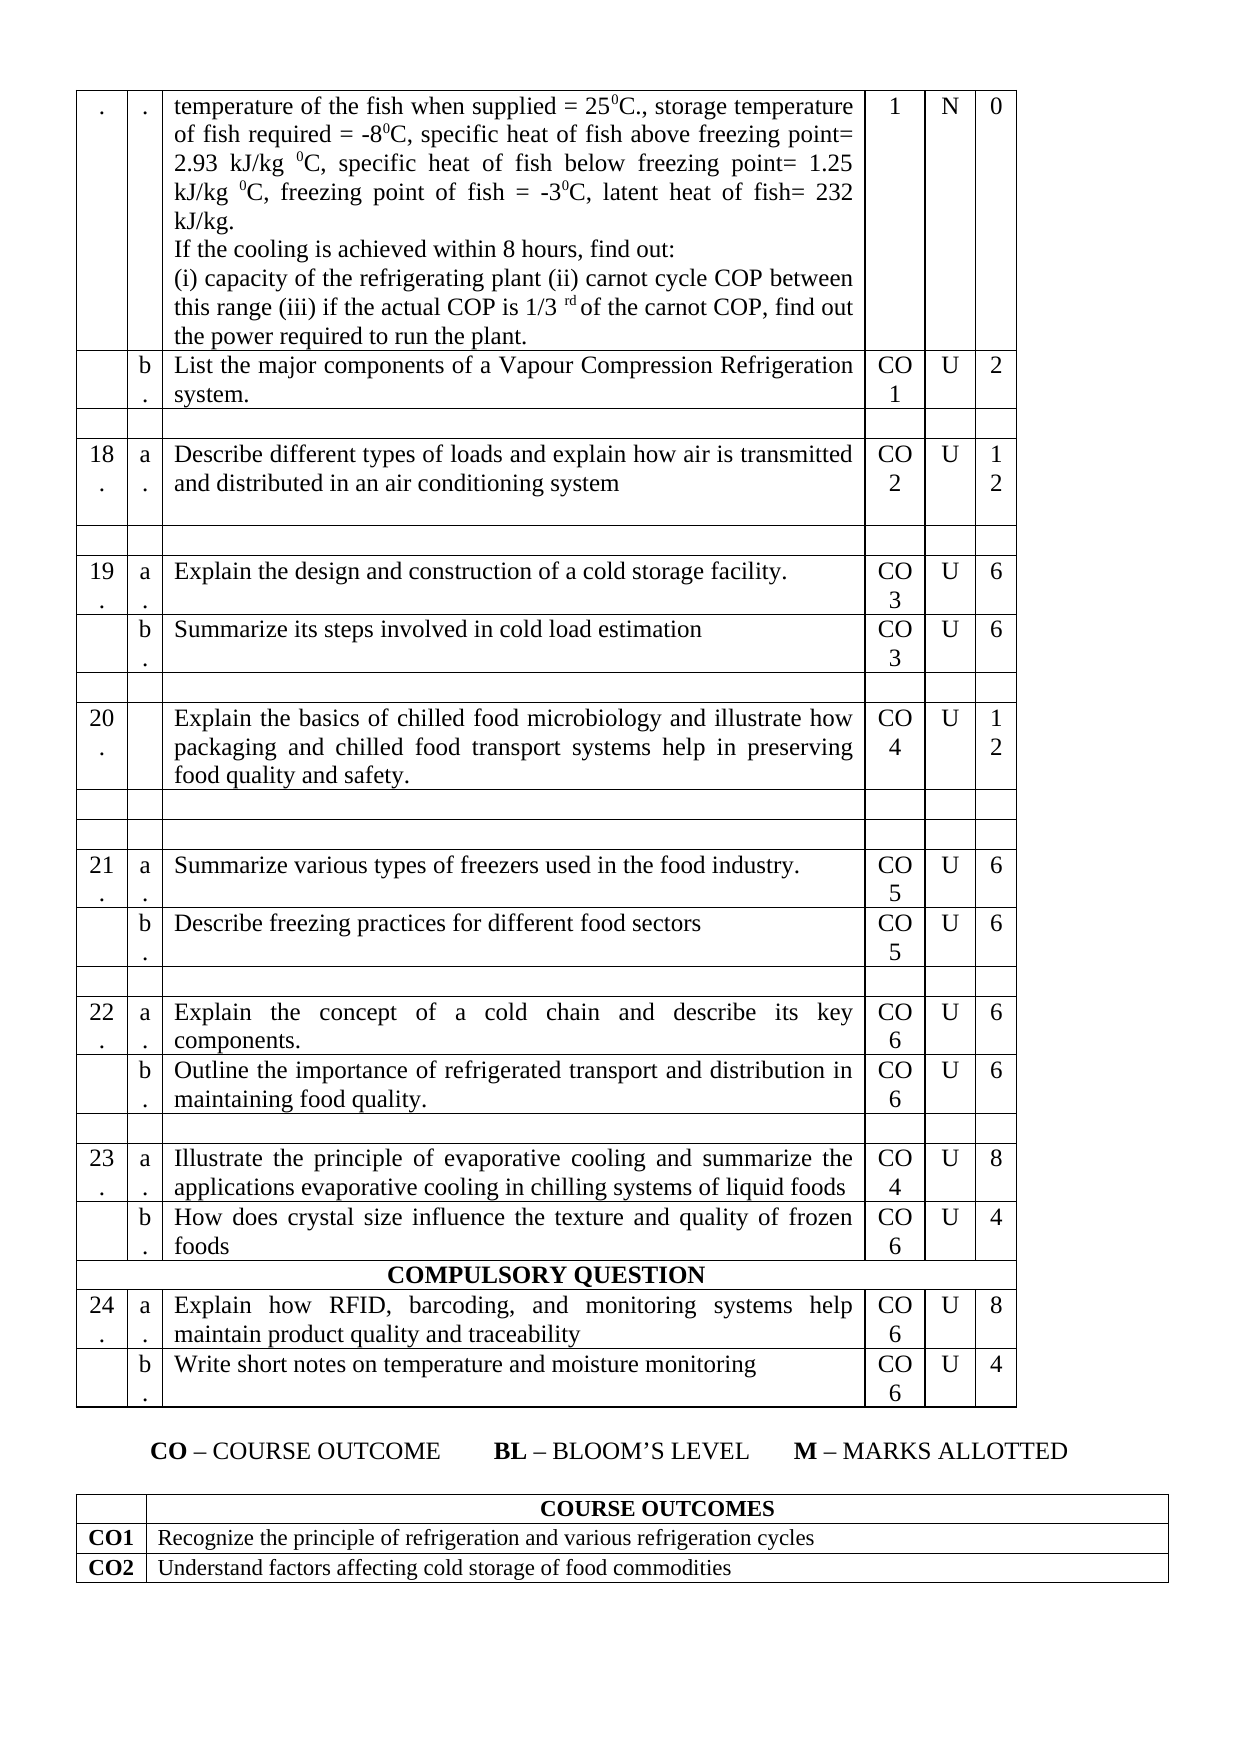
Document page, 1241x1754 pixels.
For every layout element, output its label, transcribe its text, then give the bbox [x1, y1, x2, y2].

table_cell [77, 409, 127, 438]
table_cell CO6 [866, 997, 924, 1054]
table_cell [926, 1114, 975, 1142]
table_cell [163, 820, 864, 849]
table_cell CO1 [77, 1524, 146, 1553]
table_cell Describe different types of loads and explain how air is transmitted and distributed in an air conditioning system [163, 439, 864, 525]
table_cell CO1 [866, 91, 924, 349]
table_cell U [926, 439, 975, 525]
table_cell 19. [77, 556, 127, 613]
table_cell U [926, 351, 975, 408]
table_cell 24. [77, 1290, 127, 1348]
table_cell [77, 967, 127, 996]
table_cell [77, 526, 127, 555]
table_cell [77, 1202, 127, 1259]
table_cell 12 [976, 703, 1016, 789]
table_cell CO5 [866, 850, 924, 907]
table_cell [976, 526, 1016, 555]
table_cell CO6 [866, 1202, 924, 1259]
table_cell 23. [77, 1144, 127, 1201]
table_cell [926, 820, 975, 849]
table_cell Summarize various types of freezers used in the food industry. [163, 850, 864, 907]
table_cell 21. [77, 850, 127, 907]
table_cell 10 [976, 91, 1016, 349]
table_cell 17. [77, 91, 127, 349]
table_cell Understand factors affecting cold storage of food commodities [147, 1554, 1168, 1582]
table_cell a. [128, 91, 162, 349]
table_cell U [926, 615, 975, 672]
table_cell COMPULSORY QUESTION [77, 1261, 1016, 1289]
table_cell a. [128, 1290, 162, 1348]
table_cell [976, 820, 1016, 849]
table_cell b. [128, 1202, 162, 1259]
table_cell U [926, 703, 975, 789]
table_cell [163, 967, 864, 996]
table_cell b. [128, 351, 162, 408]
table_cell 20. [77, 703, 127, 789]
table_cell U [926, 1349, 975, 1406]
table_cell [976, 409, 1016, 438]
table_cell [128, 790, 162, 819]
table_cell U [926, 850, 975, 907]
table_cell [128, 1114, 162, 1142]
table_cell [163, 409, 864, 438]
table_cell CO1 [866, 351, 924, 408]
table_cell 4 [976, 1349, 1016, 1406]
table_cell CO3 [866, 615, 924, 672]
table_cell Explain the basics of chilled food microbiology and illustrate how packaging and chilled food transport systems help in preserving food quality and safety. [163, 703, 864, 789]
table_cell U [926, 997, 975, 1054]
table_cell CO5 [866, 908, 924, 966]
table_cell 6 [976, 850, 1016, 907]
table_cell [77, 1114, 127, 1142]
table_cell [163, 1114, 864, 1142]
table_cell 6 [976, 997, 1016, 1054]
table_cell Explain the concept of a cold chain and describe its key components. [163, 997, 864, 1054]
table_cell [926, 673, 975, 702]
table_cell Explain how RFID, barcoding, and monitoring systems help maintain product quality and traceability [163, 1290, 864, 1348]
table_cell U [926, 908, 975, 966]
table_cell [77, 790, 127, 819]
table_cell [77, 1055, 127, 1113]
table_cell 18. [77, 439, 127, 525]
table_cell CO6 [866, 1290, 924, 1348]
table_cell 6 [976, 556, 1016, 613]
table_cell CO4 [866, 703, 924, 789]
table_cell [77, 615, 127, 672]
table_cell [77, 351, 127, 408]
table_cell U [926, 1202, 975, 1259]
table_cell [77, 1349, 127, 1406]
table_cell [128, 673, 162, 702]
table_cell [866, 409, 924, 438]
table_cell a. [128, 1144, 162, 1201]
table_cell [163, 526, 864, 555]
table_cell 8 [976, 1144, 1016, 1201]
table_cell [866, 1114, 924, 1142]
table_cell U [926, 1144, 975, 1201]
table_cell [866, 790, 924, 819]
table_cell [128, 967, 162, 996]
table_cell Write short notes on temperature and moisture monitoring [163, 1349, 864, 1406]
table_cell b. [128, 615, 162, 672]
table_cell U [926, 556, 975, 613]
text CO – COURSE OUTCOME BL – BLOOM’S LEVEL M – MARKS ALLOTTED [150, 1436, 1090, 1465]
table_cell [976, 1114, 1016, 1142]
table_cell a. [128, 850, 162, 907]
table_cell [976, 967, 1016, 996]
table_cell a. [128, 439, 162, 525]
table_cell [163, 673, 864, 702]
table_cell [926, 409, 975, 438]
table_cell CO6 [866, 1055, 924, 1113]
table_cell [866, 673, 924, 702]
table_cell 8 [976, 1290, 1016, 1348]
table_cell 22. [77, 997, 127, 1054]
table_cell [77, 820, 127, 849]
table_cell AN [926, 91, 975, 349]
table_cell b. [128, 908, 162, 966]
table_cell CO3 [866, 556, 924, 613]
table_cell [866, 820, 924, 849]
table_cell 12 [976, 439, 1016, 525]
table_cell CO2 [866, 439, 924, 525]
table_cell CO2 [77, 1554, 146, 1582]
table_cell [163, 790, 864, 819]
table_cell How does crystal size influence the texture and quality of frozen foods [163, 1202, 864, 1259]
table_cell [128, 526, 162, 555]
table_cell Describe freezing practices for different food sectors [163, 908, 864, 966]
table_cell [163, 91, 864, 349]
table_cell Explain the design and construction of a cold storage facility. [163, 556, 864, 613]
table_cell 6 [976, 1055, 1016, 1113]
table_cell [926, 526, 975, 555]
table_cell [128, 409, 162, 438]
table_cell 2 [976, 351, 1016, 408]
table_cell [866, 526, 924, 555]
table_header [77, 1495, 146, 1523]
table_cell [866, 967, 924, 996]
table_cell 6 [976, 908, 1016, 966]
table_cell 6 [976, 615, 1016, 672]
table_cell CO6 [866, 1349, 924, 1406]
table_cell Summarize its steps involved in cold load estimation [163, 615, 864, 672]
table_cell CO4 [866, 1144, 924, 1201]
table_cell 4 [976, 1202, 1016, 1259]
table_cell b. [128, 1349, 162, 1406]
table_cell [128, 703, 162, 789]
table_cell a. [128, 997, 162, 1054]
table_cell b. [128, 1055, 162, 1113]
table_cell Recognize the principle of refrigeration and various refrigeration cycles [147, 1524, 1168, 1553]
table_cell a. [128, 556, 162, 613]
table_header COURSE OUTCOMES [147, 1495, 1168, 1523]
table_cell [976, 673, 1016, 702]
table_cell Illustrate the principle of evaporative cooling and summarize the applications evaporative cooling in chilling systems of liquid foods [163, 1144, 864, 1201]
table_cell U [926, 1290, 975, 1348]
table_cell [128, 820, 162, 849]
table_cell [926, 967, 975, 996]
table_cell [77, 908, 127, 966]
table_cell [77, 673, 127, 702]
table_cell [976, 790, 1016, 819]
table_cell Outline the importance of refrigerated transport and distribution in maintaining food quality. [163, 1055, 864, 1113]
table_cell U [926, 1055, 975, 1113]
table_cell [926, 790, 975, 819]
table_cell List the major components of a Vapour Compression Refrigeration system. [163, 351, 864, 408]
